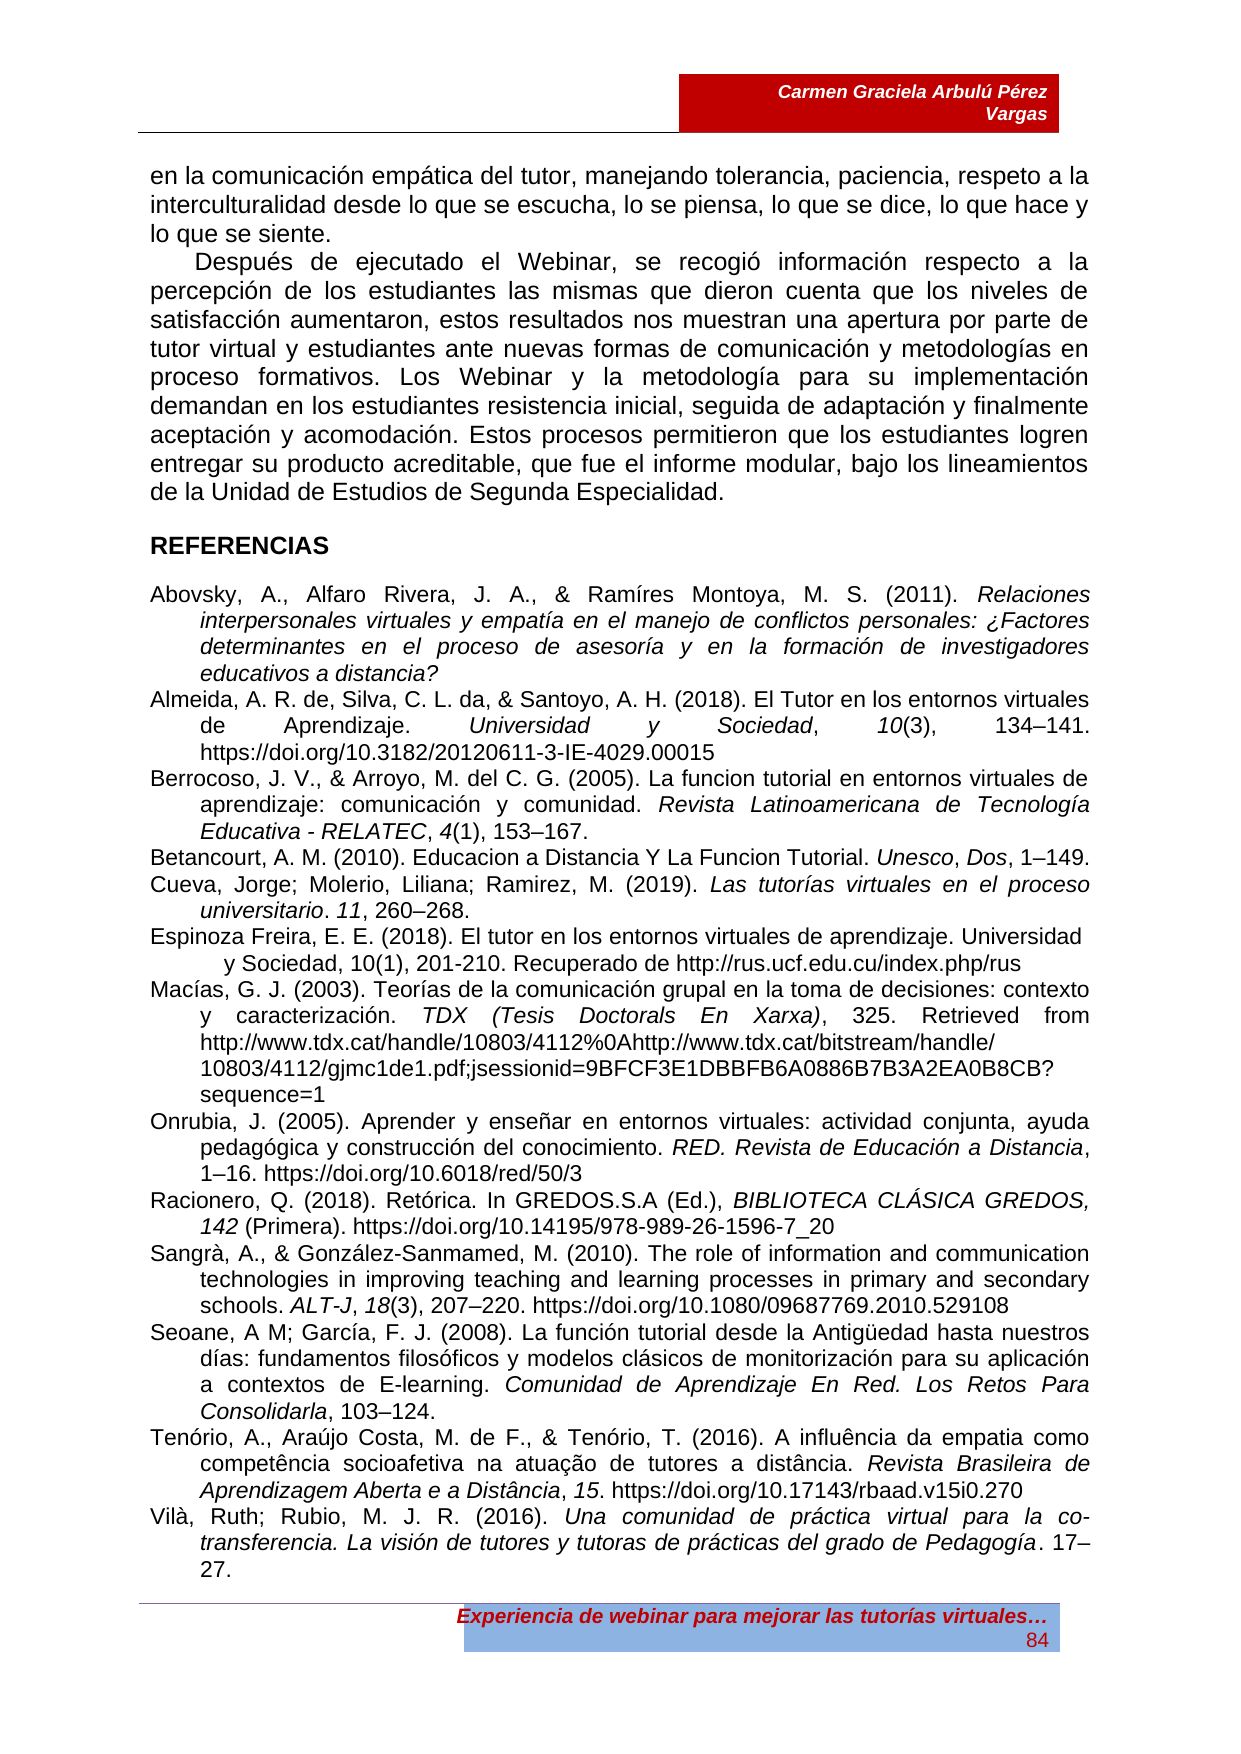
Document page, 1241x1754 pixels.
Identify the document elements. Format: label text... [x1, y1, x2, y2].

text Abovsky, A., Alfaro Rivera, J. A., & Ramíres Montoya, M. S. (2011). Relaciones interpersonales virtuales y empatía en el manejo de conflictos personales: ¿Factores determinantes en el proceso de asesoría y en la formación de investigadores educativos a distancia? [150, 581, 1090, 686]
text Betancourt, A. M. (2010). Educacion a Distancia Y La Funcion Tutorial. Unesco, Dos, 1–149. [150, 844, 1090, 871]
text Almeida, A. R. de, Silva, C. L. da, & Santoyo, A. H. (2018). El Tutor en los entornos virtuales de Aprendizaje. Universidad y Sociedad, 10(3), 134–141. https://doi.org/10.3182/20120611-3-IE-4029.00015 [150, 686, 1090, 765]
text Cueva, Jorge; Molerio, Liliana; Ramirez, M. (2019). Las tutorías virtuales en el proceso universitario. 11, 260–268. [150, 871, 1090, 923]
text Macías, G. J. (2003). Teorías de la comunicación grupal en la toma de decisiones: contexto y caracterización. TDX (Tesis Doctorals En Xarxa), 325. Retrieved from http://www.tdx.cat/handle/10803/4112%0Ahttp://www.tdx.cat/bitstream/handle/10803/4112/gjmc1de1.pdf;jsessionid=9BFCF3E1DBBFB6A0886B7B3A2EA0B8CB?sequence=1 [150, 976, 1090, 1108]
text REFERENCIAS [150, 531, 1090, 560]
text Racionero, Q. (2018). Retórica. In GREDOS.S.A (Ed.), BIBLIOTECA CLÁSICA GREDOS, 142 (Primera). https://doi.org/10.14195/978-989-26-1596-7_20 [150, 1187, 1090, 1239]
text Berrocoso, J. V., & Arroyo, M. del C. G. (2005). La funcion tutorial en entornos virtuales de aprendizaje: comunicación y comunidad. Revista Latinoamericana de Tecnología Educativa - RELATEC, 4(1), 153–167. [150, 765, 1090, 844]
text Espinoza Freira, E. E. (2018). El tutor en los entornos virtuales de aprendizaje. Universidad y Sociedad, 10(1), 201-210. Recuperado de http://rus.ucf.edu.cu/index.php/rus [150, 923, 1090, 976]
text Después de ejecutado el Webinar, se recogió información respecto a la percepción de los estudiantes las mismas que dieron cuenta que los niveles de satisfacción aumentaron, estos resultados nos muestran una apertura por parte de tutor virtual y estudiantes ante nuevas formas de comunicación y metodologías en proceso formativos. Los Webinar y la metodología para su implementación demandan en los estudiantes resistencia inicial, seguida de adaptación y finalmente aceptación y acomodación. Estos procesos permitieron que los estudiantes logren entregar su producto acreditable, que fue el informe modular, bajo los lineamientos de la Unidad de Estudios de Segunda Especialidad. [150, 247, 1090, 506]
text Tenório, A., Araújo Costa, M. de F., & Tenório, T. (2016). A influência da empatia como competência socioafetiva na atuação de tutores a distância. Revista Brasileira de Aprendizagem Aberta e a Distância, 15. https://doi.org/10.17143/rbaad.v15i0.270 [150, 1424, 1090, 1503]
text Vilà, Ruth; Rubio, M. J. R. (2016). Una comunidad de práctica virtual para la co-transferencia. La visión de tutores y tutoras de prácticas del grado de Pedagogía. 17–27. [150, 1503, 1090, 1582]
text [150, 161, 1090, 247]
text Onrubia, J. (2005). Aprender y enseñar en entornos virtuales: actividad conjunta, ayuda pedagógica y construcción del conocimiento. RED. Revista de Educación a Distancia, 1–16. https://doi.org/10.6018/red/50/3 [150, 1108, 1090, 1187]
text Sangrà, A., & González-Sanmamed, M. (2010). The role of information and communication technologies in improving teaching and learning processes in primary and secondary schools. ALT-J, 18(3), 207–220. https://doi.org/10.1080/09687769.2010.529108 [150, 1239, 1090, 1318]
text Seoane, A M; García, F. J. (2008). La función tutorial desde la Antigüedad hasta nuestros días: fundamentos filosóficos y modelos clásicos de monitorización para su aplicación a contextos de E-learning. Comunidad de Aprendizaje En Red. Los Retos Para Consolidarla, 103–124. [150, 1318, 1090, 1424]
